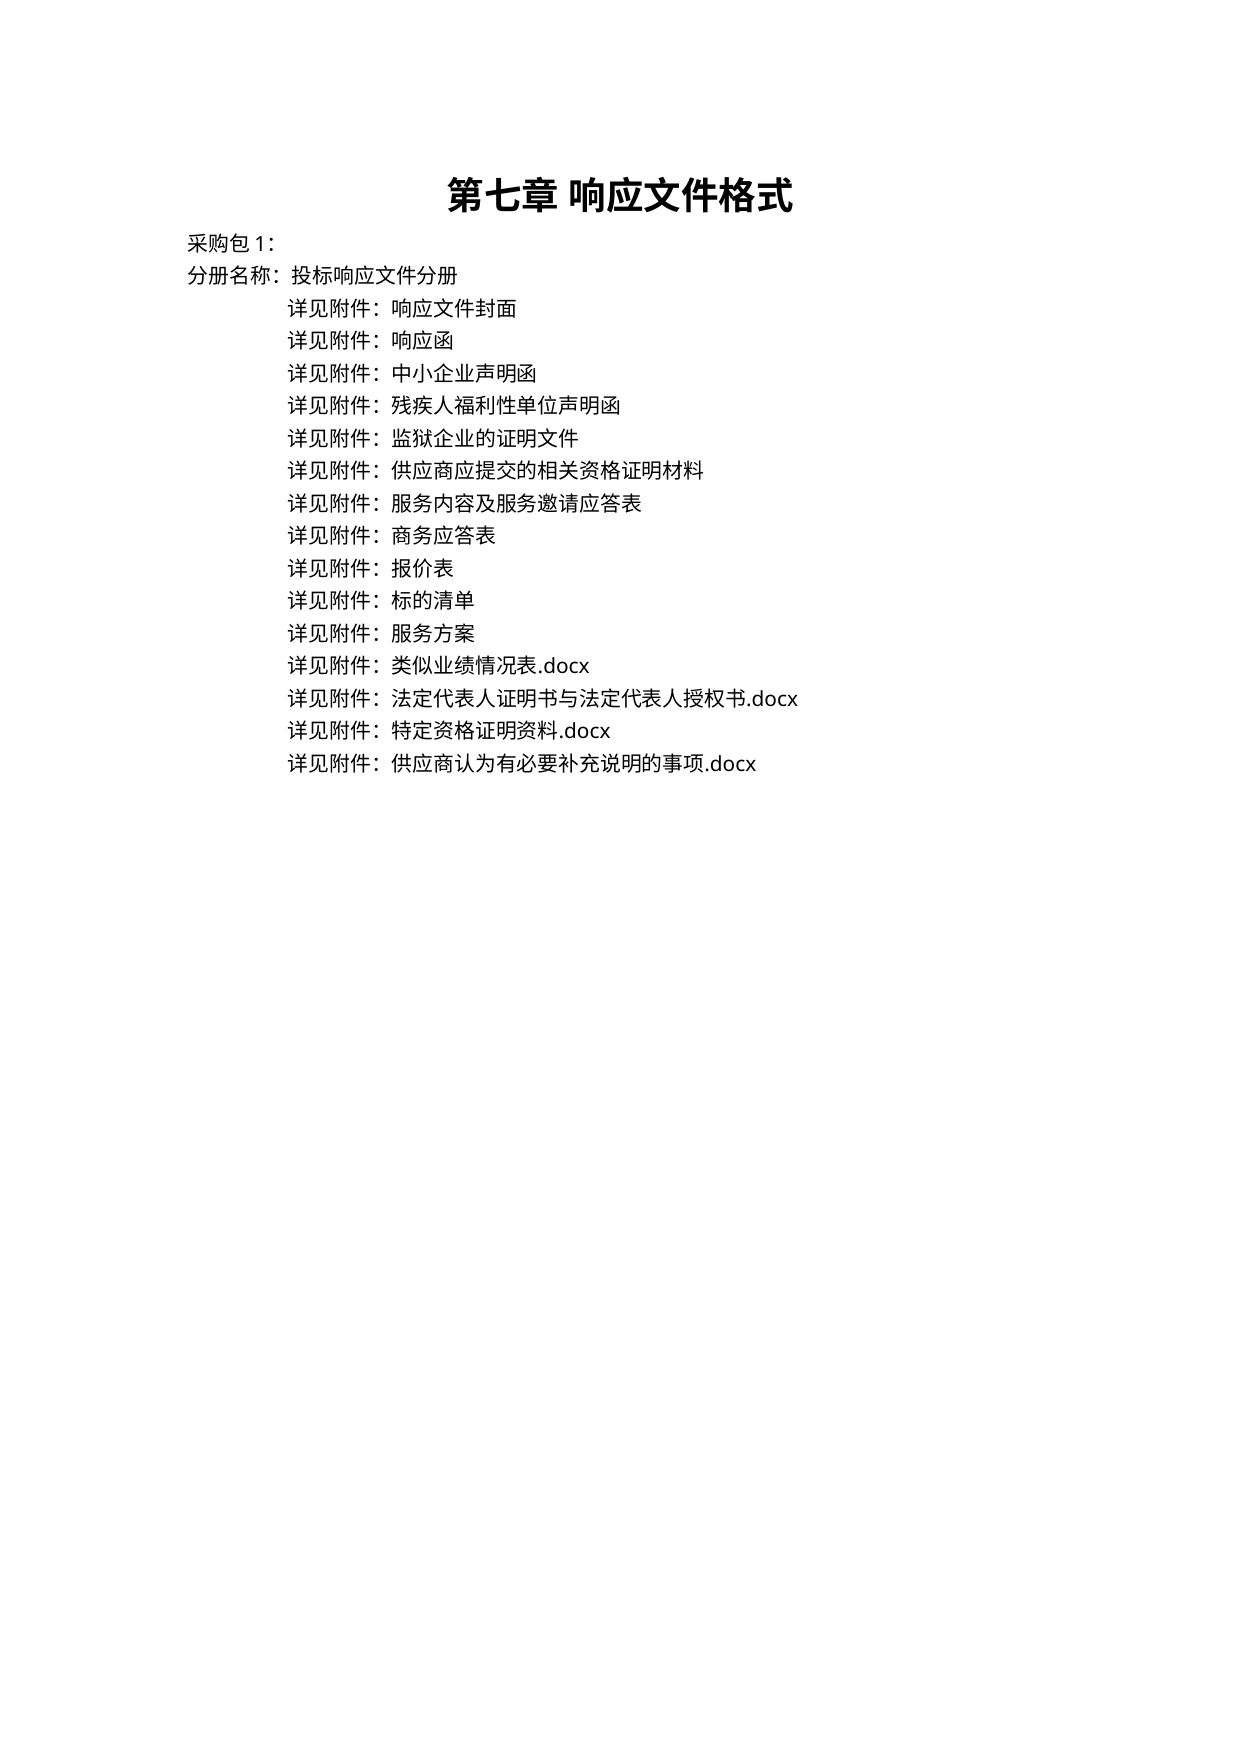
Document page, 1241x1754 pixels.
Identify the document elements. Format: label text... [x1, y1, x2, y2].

text 详见附件：监狱企业的证明文件 [187, 422, 1053, 454]
text 详见附件：中小企业声明函 [187, 357, 1053, 389]
text 详见附件：特定资格证明资料.docx [187, 714, 1053, 747]
text 详见附件：供应商认为有必要补充说明的事项.docx [187, 747, 1053, 779]
text 详见附件：法定代表人证明书与法定代表人授权书.docx [187, 682, 1053, 714]
text 详见附件：报价表 [187, 552, 1053, 584]
text 详见附件：类似业绩情况表.docx [187, 649, 1053, 682]
text 详见附件：服务内容及服务邀请应答表 [187, 487, 1053, 519]
text 详见附件：商务应答表 [187, 519, 1053, 552]
text 详见附件：响应函 [187, 324, 1053, 357]
text 详见附件：供应商应提交的相关资格证明材料 [187, 454, 1053, 487]
text 采购包1： [187, 227, 1053, 259]
text 详见附件：标的清单 [187, 584, 1053, 617]
text 第七章 响应文件格式 [187, 162, 1053, 227]
text 详见附件：响应文件封面 [187, 292, 1053, 324]
text 详见附件：服务方案 [187, 617, 1053, 649]
text 详见附件：残疾人福利性单位声明函 [187, 389, 1053, 422]
text 分册名称：投标响应文件分册 [187, 259, 1053, 292]
